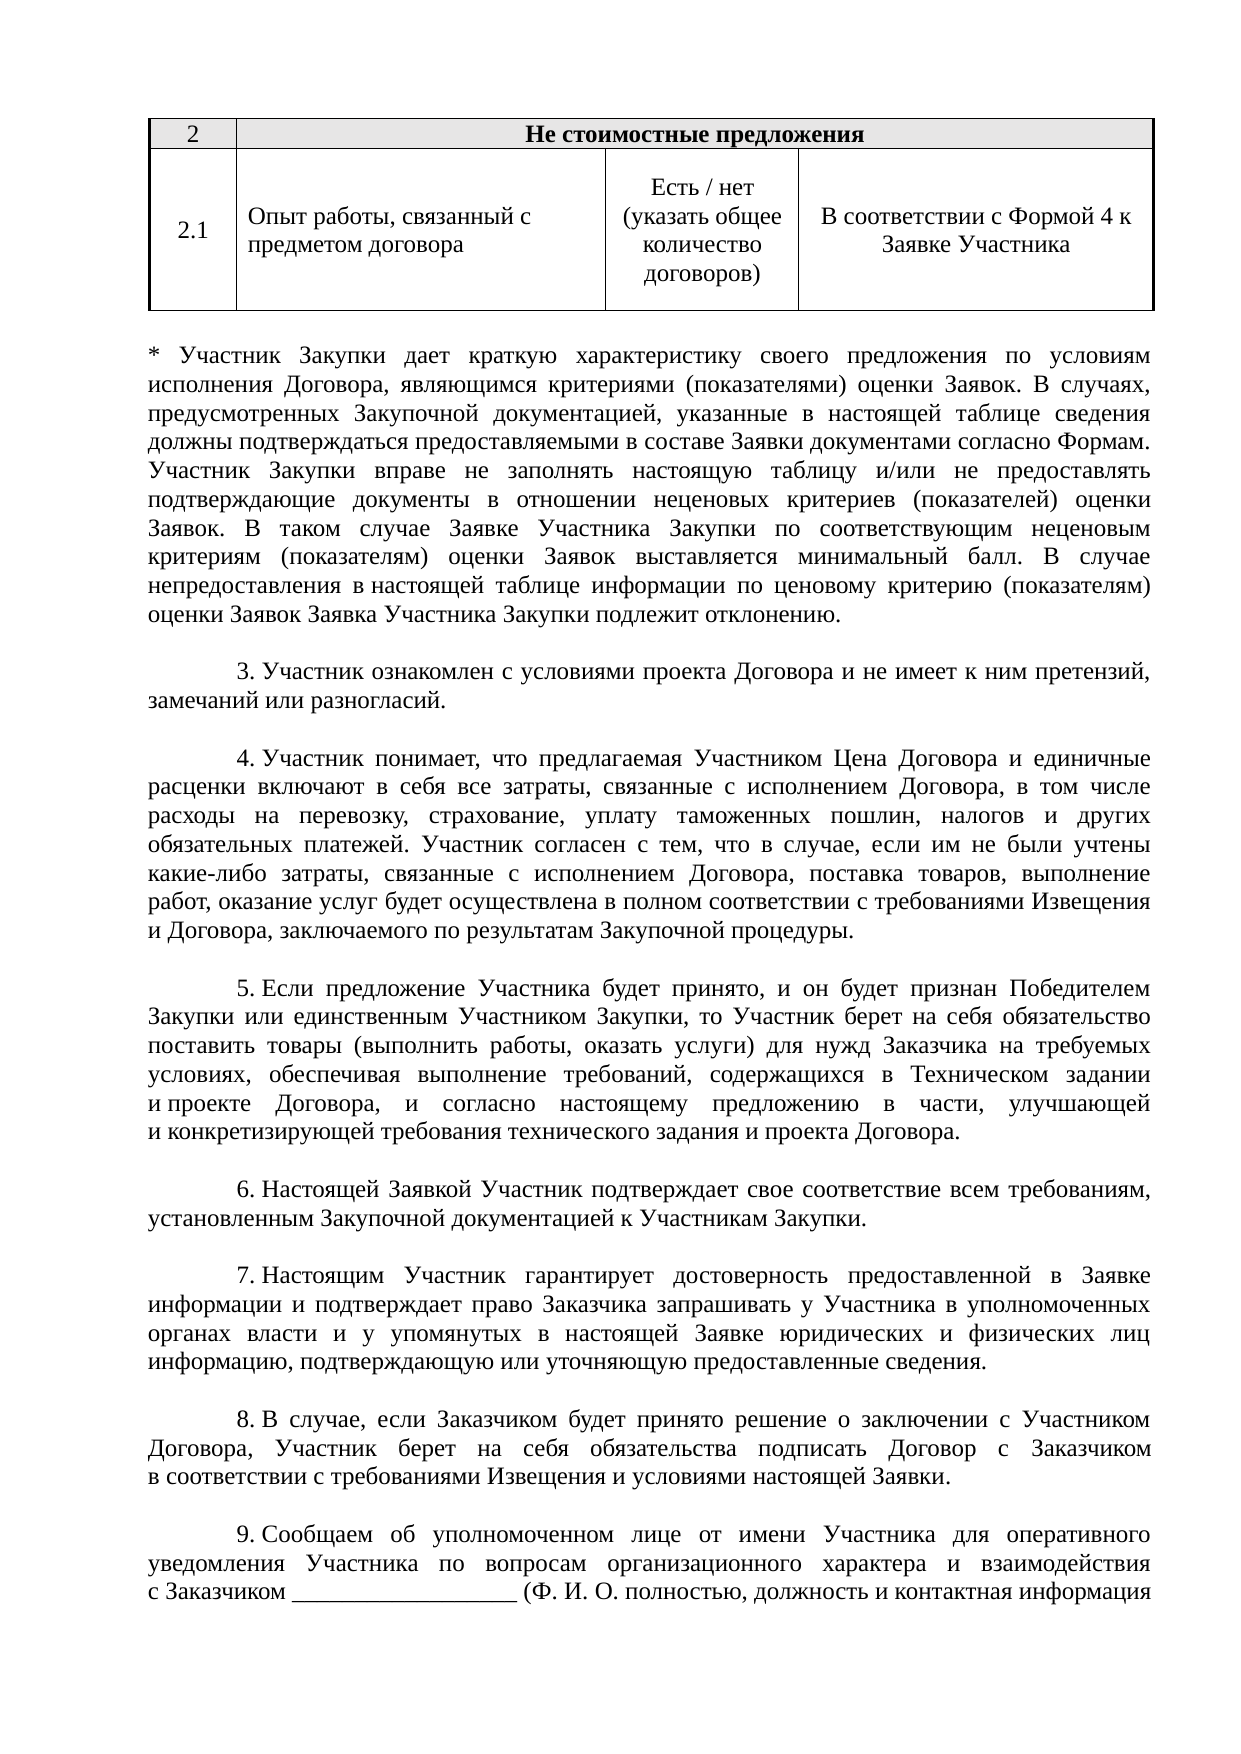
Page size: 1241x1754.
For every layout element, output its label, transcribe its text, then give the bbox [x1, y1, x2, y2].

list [148, 1519, 1152, 1605]
text * Участник Закупки дает краткую характеристику своего предложения по условиям исполнения Договора, являющимся критериями (показателями) оценки Заявок. В случаях, предусмотренных Закупочной документацией, указанные в настоящей таблице сведения должны подтверждаться предоставляемыми в составе Заявки документами согласно Формам. Участник Закупки вправе не заполнять настоящую таблицу и/или не предоставлять подтверждающие документы в отношении неценовых критериев (показателей) оценки Заявок. В таком случае Заявке Участника Закупки по соответствующим неценовым критериям (показателям) оценки Заявок выставляется минимальный балл. В случае непредоставления в настоящей таблице информации по ценовому критерию (показателям) оценки Заявок Заявка Участника Закупки подлежит отклонению. [148, 340, 1152, 628]
list Настоящим Участник гарантирует достоверность предоставленной в Заявке информации и подтверждает право Заказчика запрашивать у Участника в уполномоченных органах власти и у упомянутых в настоящей Заявке юридических и физических лиц информацию, подтверждающую или уточняющую предоставленные сведения. [148, 1260, 1152, 1375]
list В случае, если Заказчиком будет принято решение о заключении с Участником Договора, Участник берет на себя обязательства подписать Договор с Заказчиком в соответствии с требованиями Извещения и условиями настоящей Заявки. [148, 1404, 1152, 1490]
list Участник понимает, что предлагаемая Участником Цена Договора и единичные расценки включают в себя все затраты, связанные с исполнением Договора, в том числе расходы на перевозку, страхование, уплату таможенных пошлин, налогов и других обязательных платежей. Участник согласен с тем, что в случае, если им не были учтены какие-либо затраты, связанные с исполнением Договора, поставка товаров, выполнение работ, оказание услуг будет осуществлена в полном соответствии с требованиями Извещения и Договора, заключаемого по результатам Закупочной процедуры. [148, 743, 1152, 944]
table_cell В соответствии с Формой 4 к Заявке Участника [799, 149, 1152, 310]
table_cell Есть / нет (указать общее количество договоров) [606, 149, 798, 310]
table_header Не стоимостные предложения [237, 119, 1152, 148]
list Настоящей Заявкой Участник подтверждает свое соответствие всем требованиям, установленным Закупочной документацией к Участникам Закупки. [148, 1174, 1152, 1231]
table_cell Опыт работы, связанный с предметом договора [237, 149, 605, 310]
list Если предложение Участника будет принято, и он будет признан Победителем Закупки или единственным Участником Закупки, то Участник берет на себя обязательство поставить товары (выполнить работы, оказать услуги) для нужд Заказчика на требуемых условиях, обеспечивая выполнение требований, содержащихся в Техническом задании и проекте Договора, и согласно настоящему предложению в части, улучшающей и конкретизирующей требования технического задания и проекта Договора. [148, 973, 1152, 1145]
table_header 2 [151, 119, 236, 148]
list Участник ознакомлен с условиями проекта Договора и не имеет к ним претензий, замечаний или разногласий. [148, 656, 1152, 714]
table_cell 2.1 [151, 149, 236, 310]
